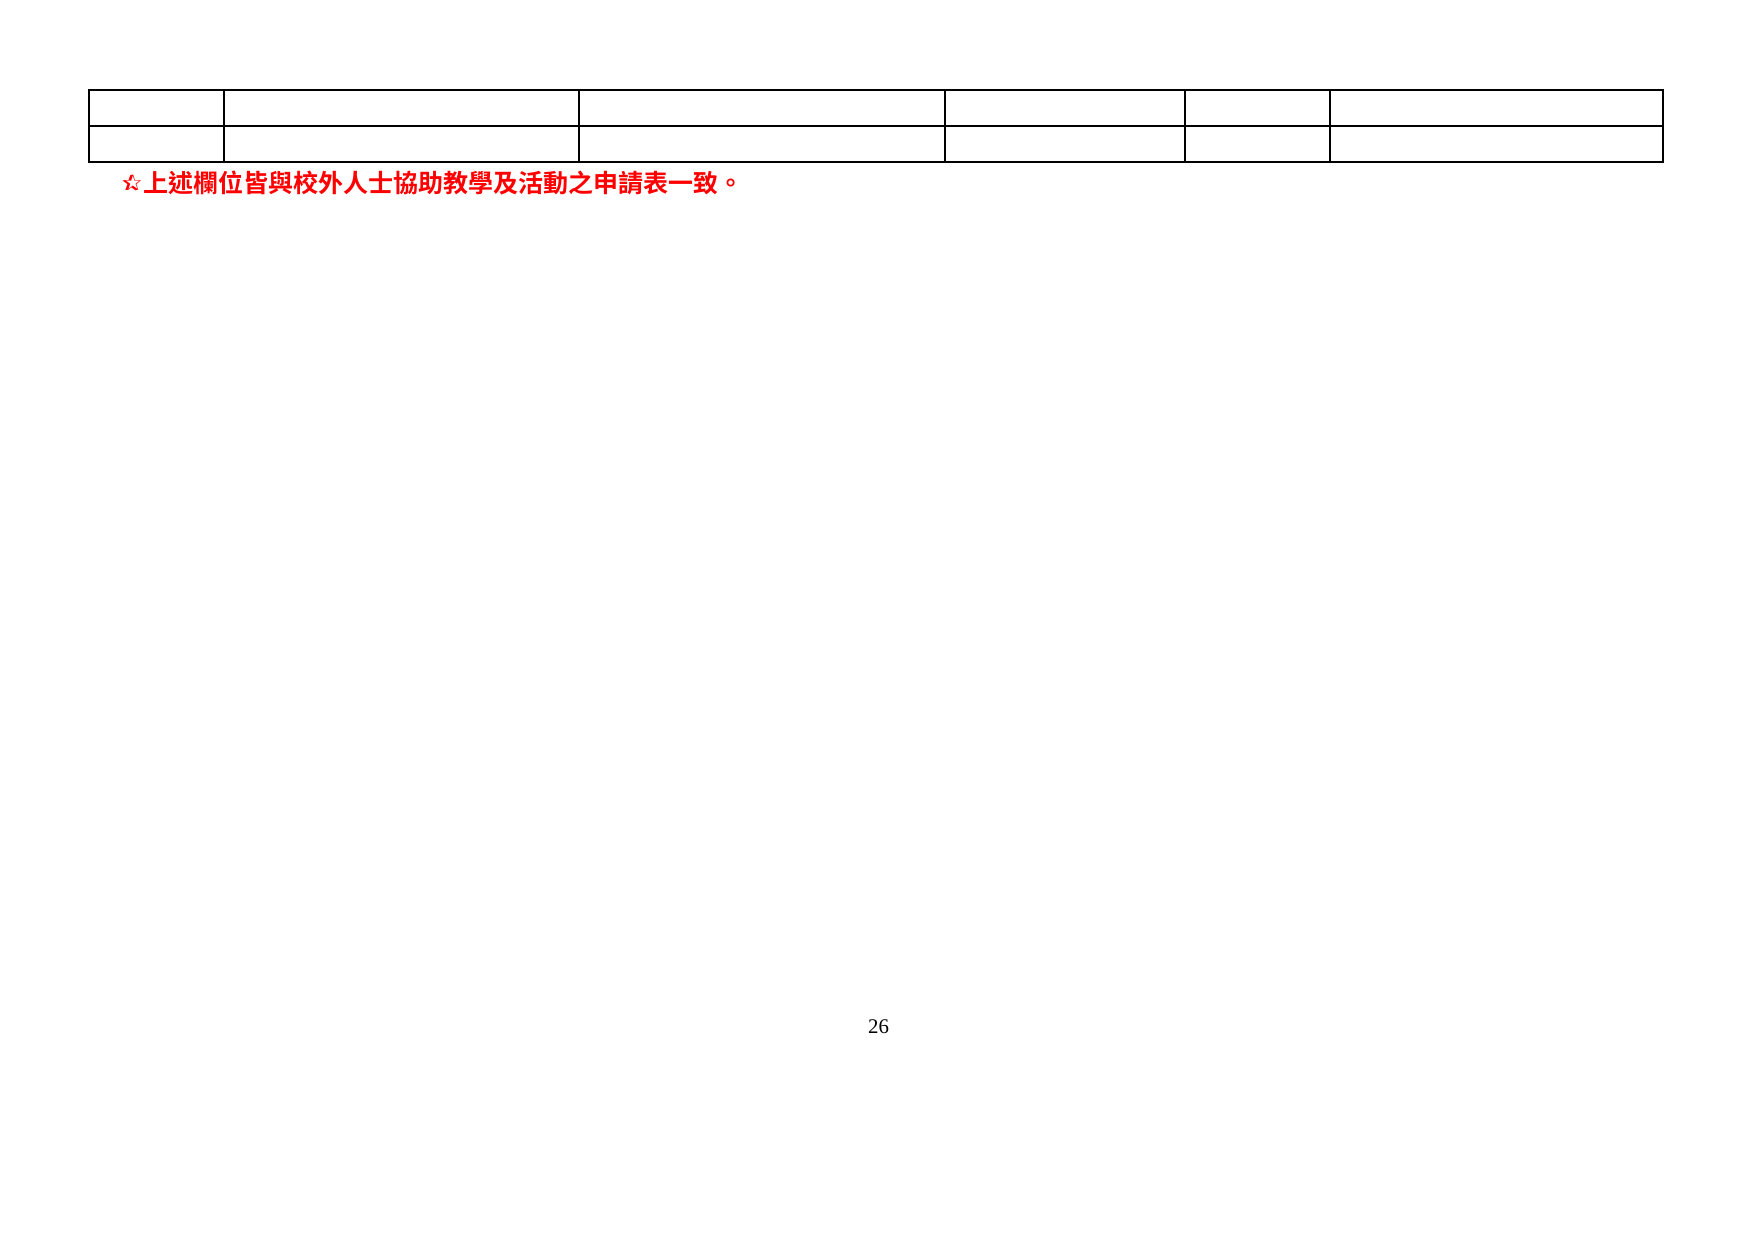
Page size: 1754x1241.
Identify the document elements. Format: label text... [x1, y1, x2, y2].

table_cell [225, 127, 578, 161]
table_cell [946, 127, 1184, 161]
table_cell [1331, 127, 1662, 161]
table_cell [580, 91, 944, 125]
table_cell [1186, 91, 1329, 125]
table_cell [946, 91, 1184, 125]
table_cell [225, 91, 578, 125]
text 上述欄位皆與校外人士協助教學及活動之申請表一致。 [121, 163, 1636, 199]
table_cell [1331, 91, 1662, 125]
table_cell [580, 127, 944, 161]
table_cell [90, 91, 223, 125]
table_cell [1186, 127, 1329, 161]
table_cell [90, 127, 223, 161]
